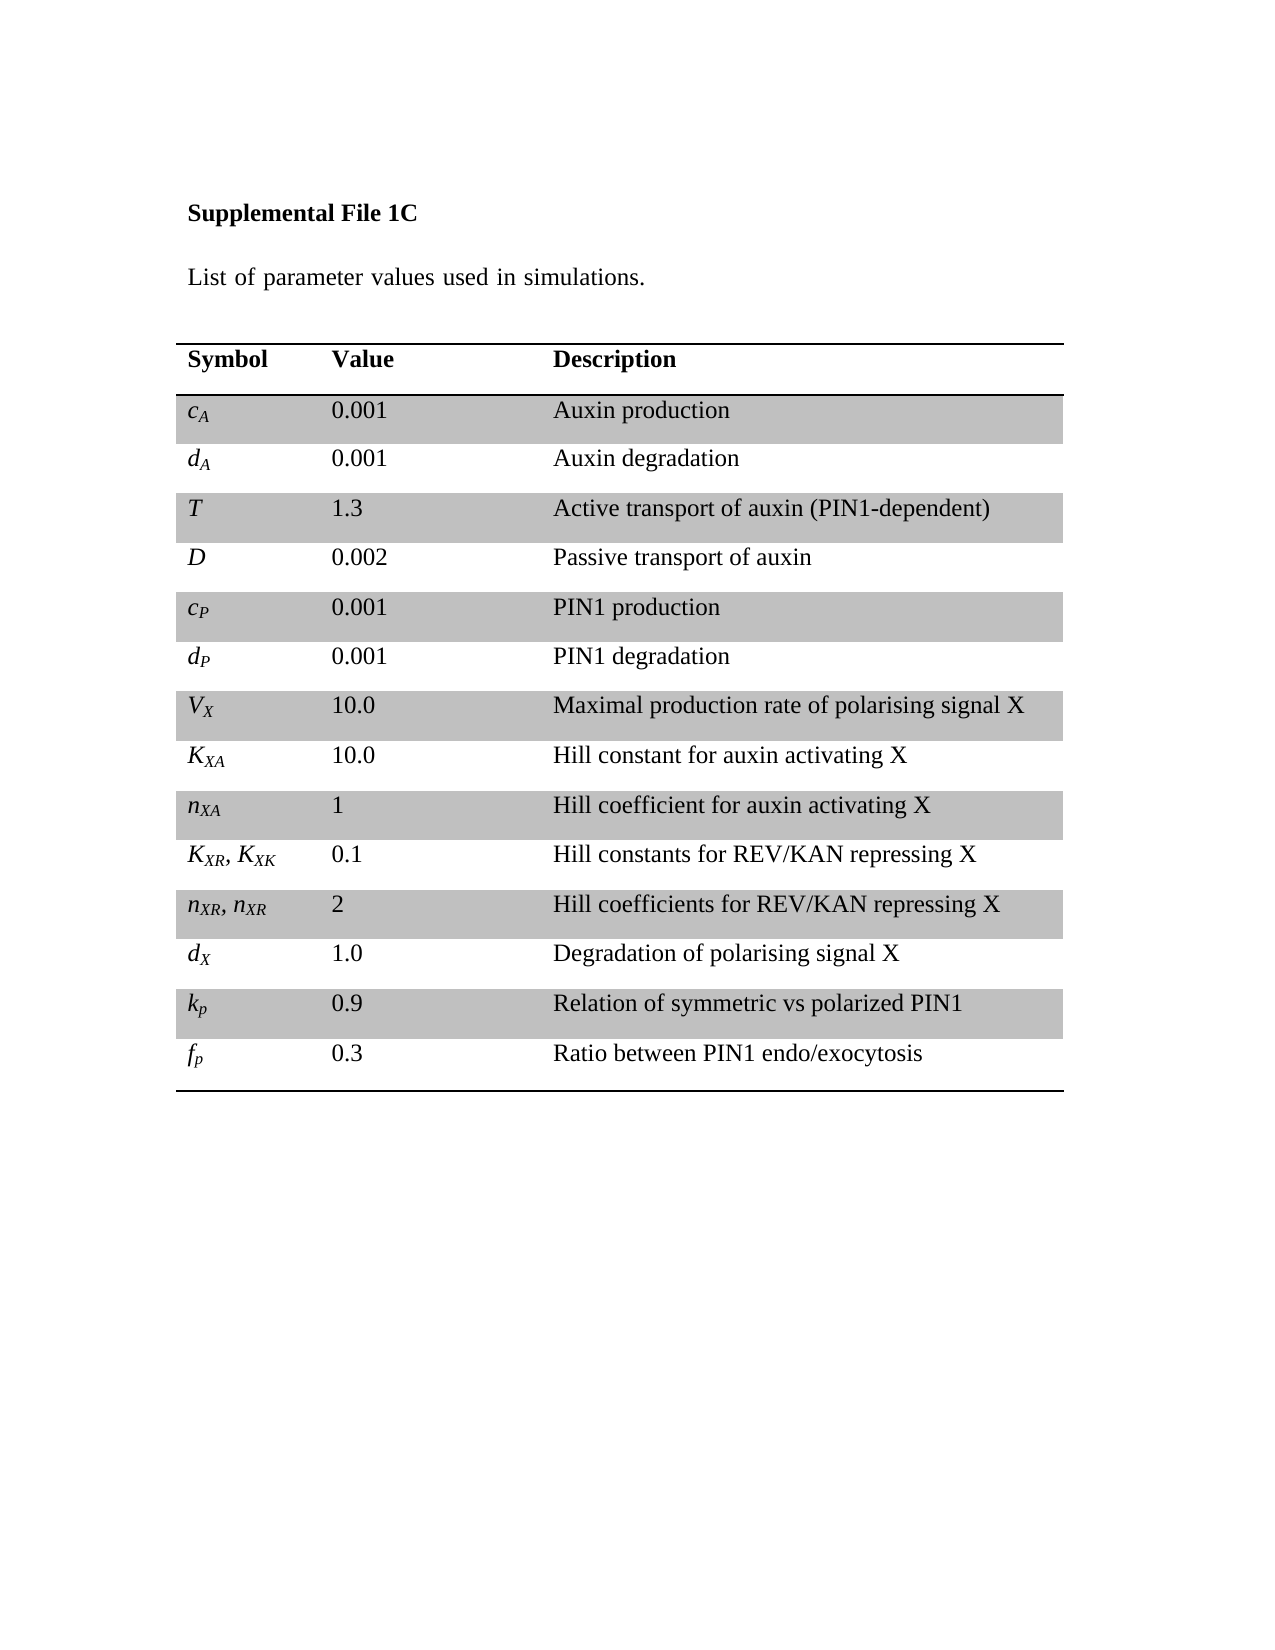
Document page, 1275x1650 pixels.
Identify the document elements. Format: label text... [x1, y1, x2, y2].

table_cell dX [176, 939, 303, 989]
table_cell 0.002 [303, 543, 473, 592]
table_cell 1.0 [303, 939, 473, 989]
table_cell Hill constant for auxin activating X [473, 741, 1063, 791]
table_cell 10.0 [303, 741, 473, 791]
table_cell dA [176, 444, 303, 493]
table_cell 0.9 [303, 989, 473, 1039]
table_cell D [176, 543, 303, 592]
table_cell 0.001 [303, 396, 473, 444]
table_cell nXR, nXR [176, 890, 303, 939]
table_cell Maximal production rate of polarising signal X [473, 691, 1063, 741]
table_cell cP [176, 592, 303, 642]
table_cell cA [176, 396, 303, 444]
text Supplemental File 1C [187, 198, 1100, 227]
table_cell KXR, KXK [176, 840, 303, 890]
table_cell PIN1 degradation [473, 642, 1063, 691]
table_cell Ratio between PIN1 endo/exocytosis [473, 1039, 1063, 1090]
table_cell nXA [176, 791, 303, 840]
table_cell Passive transport of auxin [473, 543, 1063, 592]
table_cell Hill coefficients for REV/KAN repressing X [473, 890, 1063, 939]
table_cell kp [176, 989, 303, 1039]
table_cell VX [176, 691, 303, 741]
table_cell fp [176, 1039, 303, 1090]
table_cell Active transport of auxin (PIN1-dependent) [473, 493, 1063, 543]
table_cell T [176, 493, 303, 543]
table_cell Auxin production [473, 396, 1063, 444]
table_cell PIN1 production [473, 592, 1063, 642]
table_cell 0.001 [303, 592, 473, 642]
table_cell Auxin degradation [473, 444, 1063, 493]
table_cell Hill coefficient for auxin activating X [473, 791, 1063, 840]
table_cell 0.1 [303, 840, 473, 890]
table_cell Degradation of polarising signal X [473, 939, 1063, 989]
table_header Description [473, 345, 1063, 394]
table_cell 0.001 [303, 642, 473, 691]
table_cell 1.3 [303, 493, 473, 543]
table_cell dP [176, 642, 303, 691]
table_cell Hill constants for REV/KAN repressing X [473, 840, 1063, 890]
table_cell 10.0 [303, 691, 473, 741]
table_cell 1 [303, 791, 473, 840]
table_cell KXA [176, 741, 303, 791]
table_cell 0.3 [303, 1039, 473, 1090]
table_cell 2 [303, 890, 473, 939]
table_cell 0.001 [303, 444, 473, 493]
table_header Symbol [176, 345, 303, 394]
text List of parameter values used in simulations. [187, 262, 1100, 291]
table_header Value [303, 345, 473, 394]
table_cell Relation of symmetric vs polarized PIN1 [473, 989, 1063, 1039]
